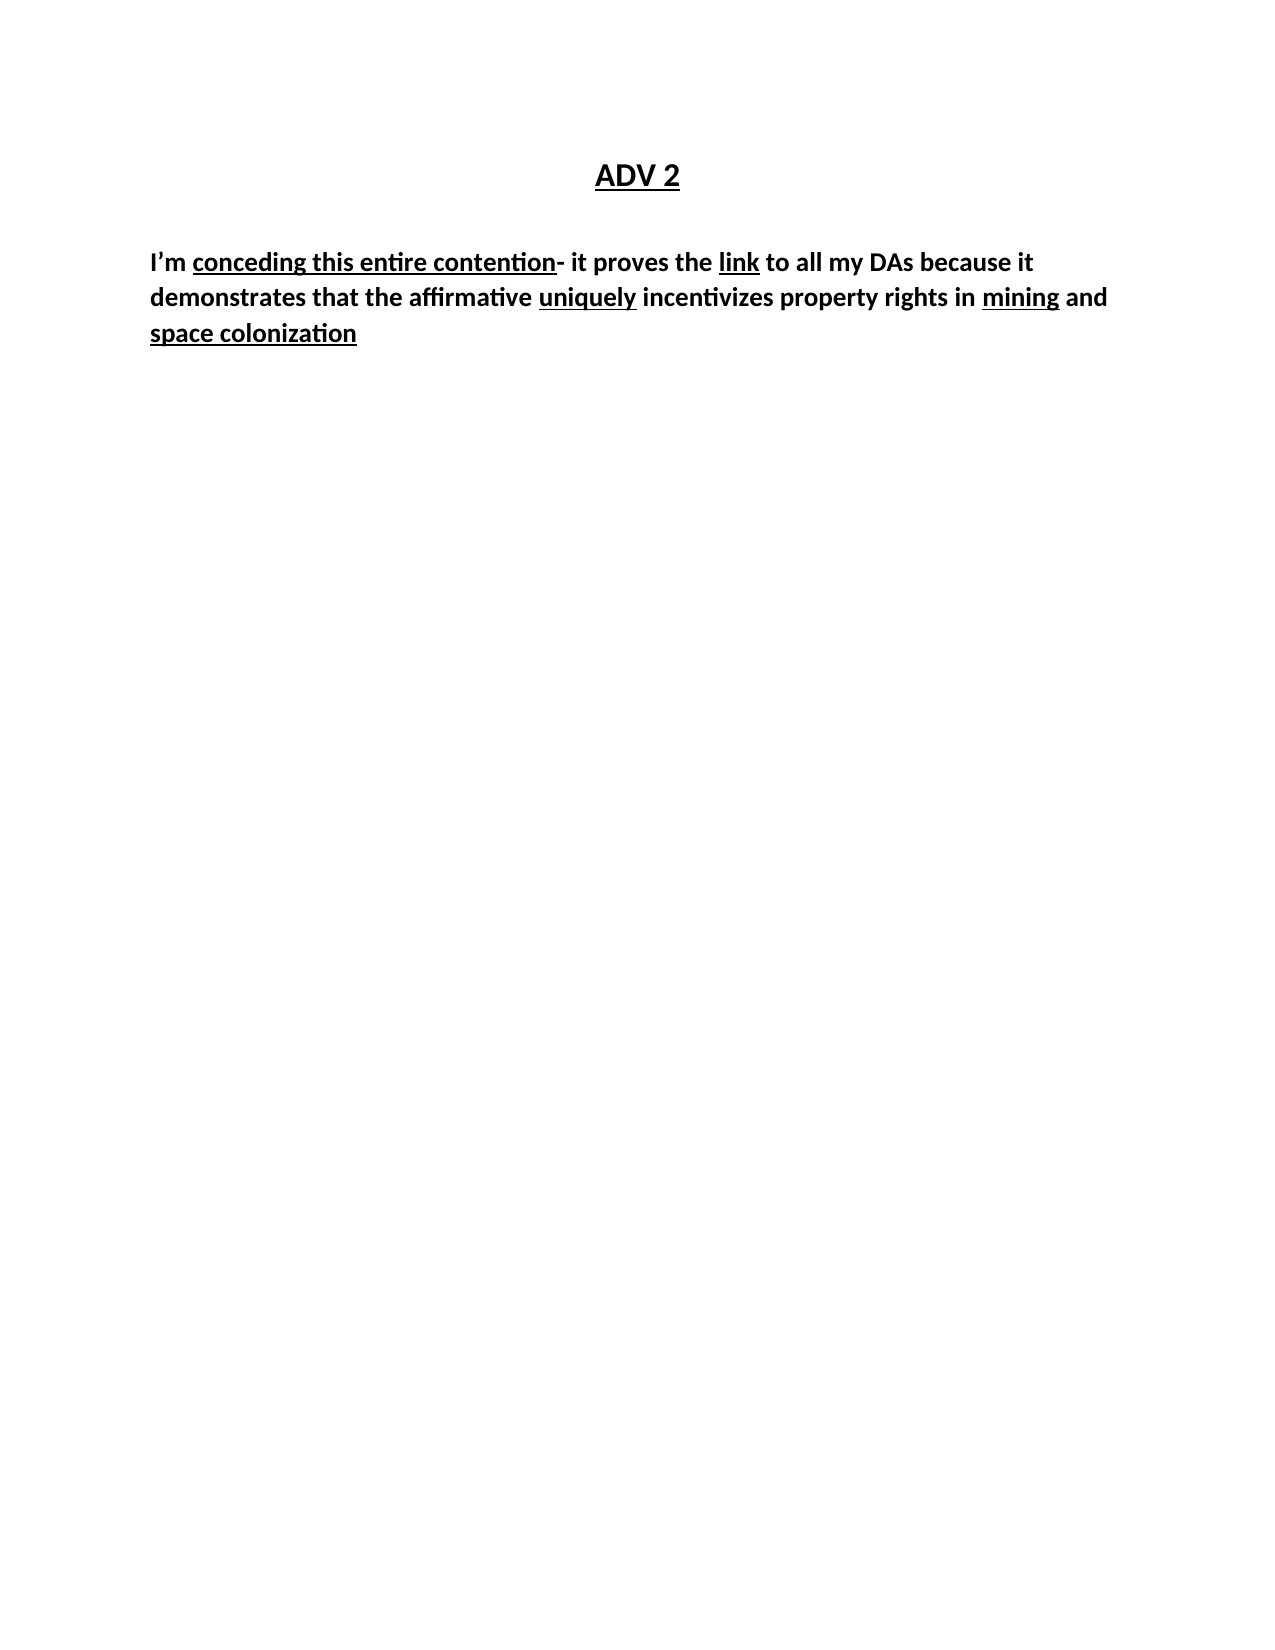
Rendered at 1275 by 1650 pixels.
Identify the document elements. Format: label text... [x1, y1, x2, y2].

subtitle I’m conceding this entire contention- it proves the link to all my DAs because it demonstrates that the affirmative uniquely incentivizes property rights in mining and space colonization [150, 245, 1125, 349]
subtitle ADV 2 [150, 154, 1125, 195]
